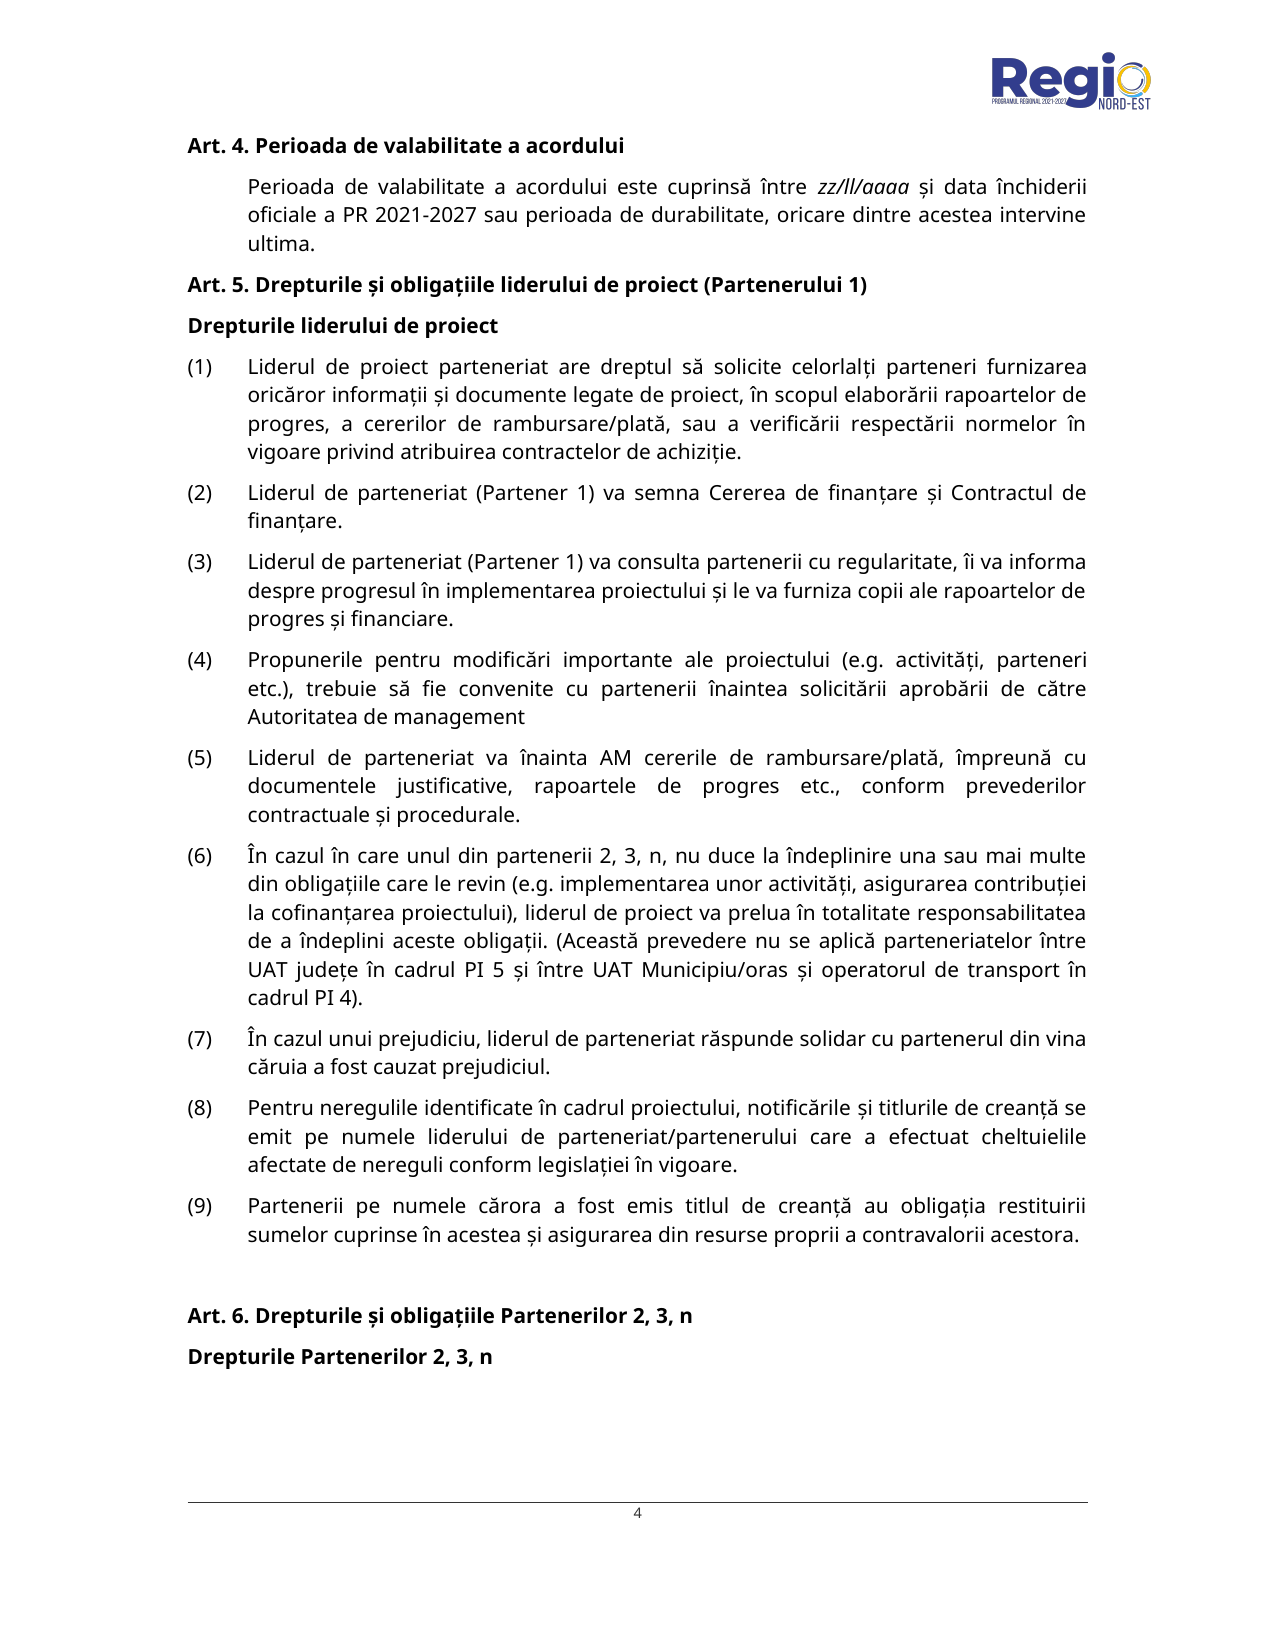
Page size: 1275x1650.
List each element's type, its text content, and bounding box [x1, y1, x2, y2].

subtitle Pentru neregulile identificate în cadrul proiectului, notificările și titlurile de creanță se emit pe numele liderului de parteneriat/partenerului care a efectuat cheltuielile afectate de nereguli conform legislației în vigoare. [187, 1093, 1087, 1179]
subtitle În cazul unui prejudiciu, liderul de parteneriat răspunde solidar cu partenerul din vina căruia a fost cauzat prejudiciul. [187, 1024, 1087, 1081]
subtitle Perioada de valabilitate a acordului este cuprinsă între zz/ll/aaaa şi data închiderii oficiale a PR 2021-2027 sau perioada de durabilitate, oricare dintre acestea intervine ultima. [187, 172, 1087, 257]
picture [989, 48, 1154, 113]
subtitle Drepturile liderului de proiect [187, 311, 1087, 339]
subtitle Perioada de valabilitate a acordului [187, 131, 1087, 160]
subtitle Drepturile Partenerilor 2, 3, n [187, 1342, 1087, 1371]
subtitle Drepturile şi obligaţiile liderului de proiect (Partenerului 1) [187, 270, 1087, 298]
subtitle Liderul de parteneriat (Partener 1) va consulta partenerii cu regularitate, îi va informa despre progresul în implementarea proiectului şi le va furniza copii ale rapoartelor de progres şi financiare. [187, 547, 1087, 633]
subtitle Drepturile şi obligaţiile Partenerilor 2, 3, n [187, 1302, 1087, 1330]
subtitle În cazul în care unul din partenerii 2, 3, n, nu duce la îndeplinire una sau mai multe din obligaţiile care le revin (e.g. implementarea unor activităţi, asigurarea contribuţiei la cofinanţarea proiectului), liderul de proiect va prelua în totalitate responsabilitatea de a îndeplini aceste obligaţii. (Această prevedere nu se aplică parteneriatelor între UAT județe în cadrul PI 5 și între UAT Municipiu/oras și operatorul de transport în cadrul PI 4). [187, 841, 1087, 1012]
subtitle Liderul de parteneriat va înainta AM cererile de rambursare/plată, împreună cu documentele justificative, rapoartele de progres etc., conform prevederilor contractuale și procedurale. [187, 743, 1087, 828]
subtitle Propunerile pentru modificări importante ale proiectului (e.g. activităţi, parteneri etc.), trebuie să fie convenite cu partenerii înaintea solicitării aprobării de către Autoritatea de management [187, 645, 1087, 731]
subtitle Liderul de proiect parteneriat are dreptul să solicite celorlalţi parteneri furnizarea oricăror informaţii şi documente legate de proiect, în scopul elaborării rapoartelor de progres, a cererilor de rambursare/plată, sau a verificării respectării normelor în vigoare privind atribuirea contractelor de achiziţie. [187, 352, 1087, 466]
subtitle Partenerii pe numele cărora a fost emis titlul de creanță au obligația restituirii sumelor cuprinse în acestea și asigurarea din resurse proprii a contravalorii acestora. [187, 1191, 1087, 1248]
subtitle Liderul de parteneriat (Partener 1) va semna Cererea de finanţare şi Contractul de finanţare. [187, 478, 1087, 535]
